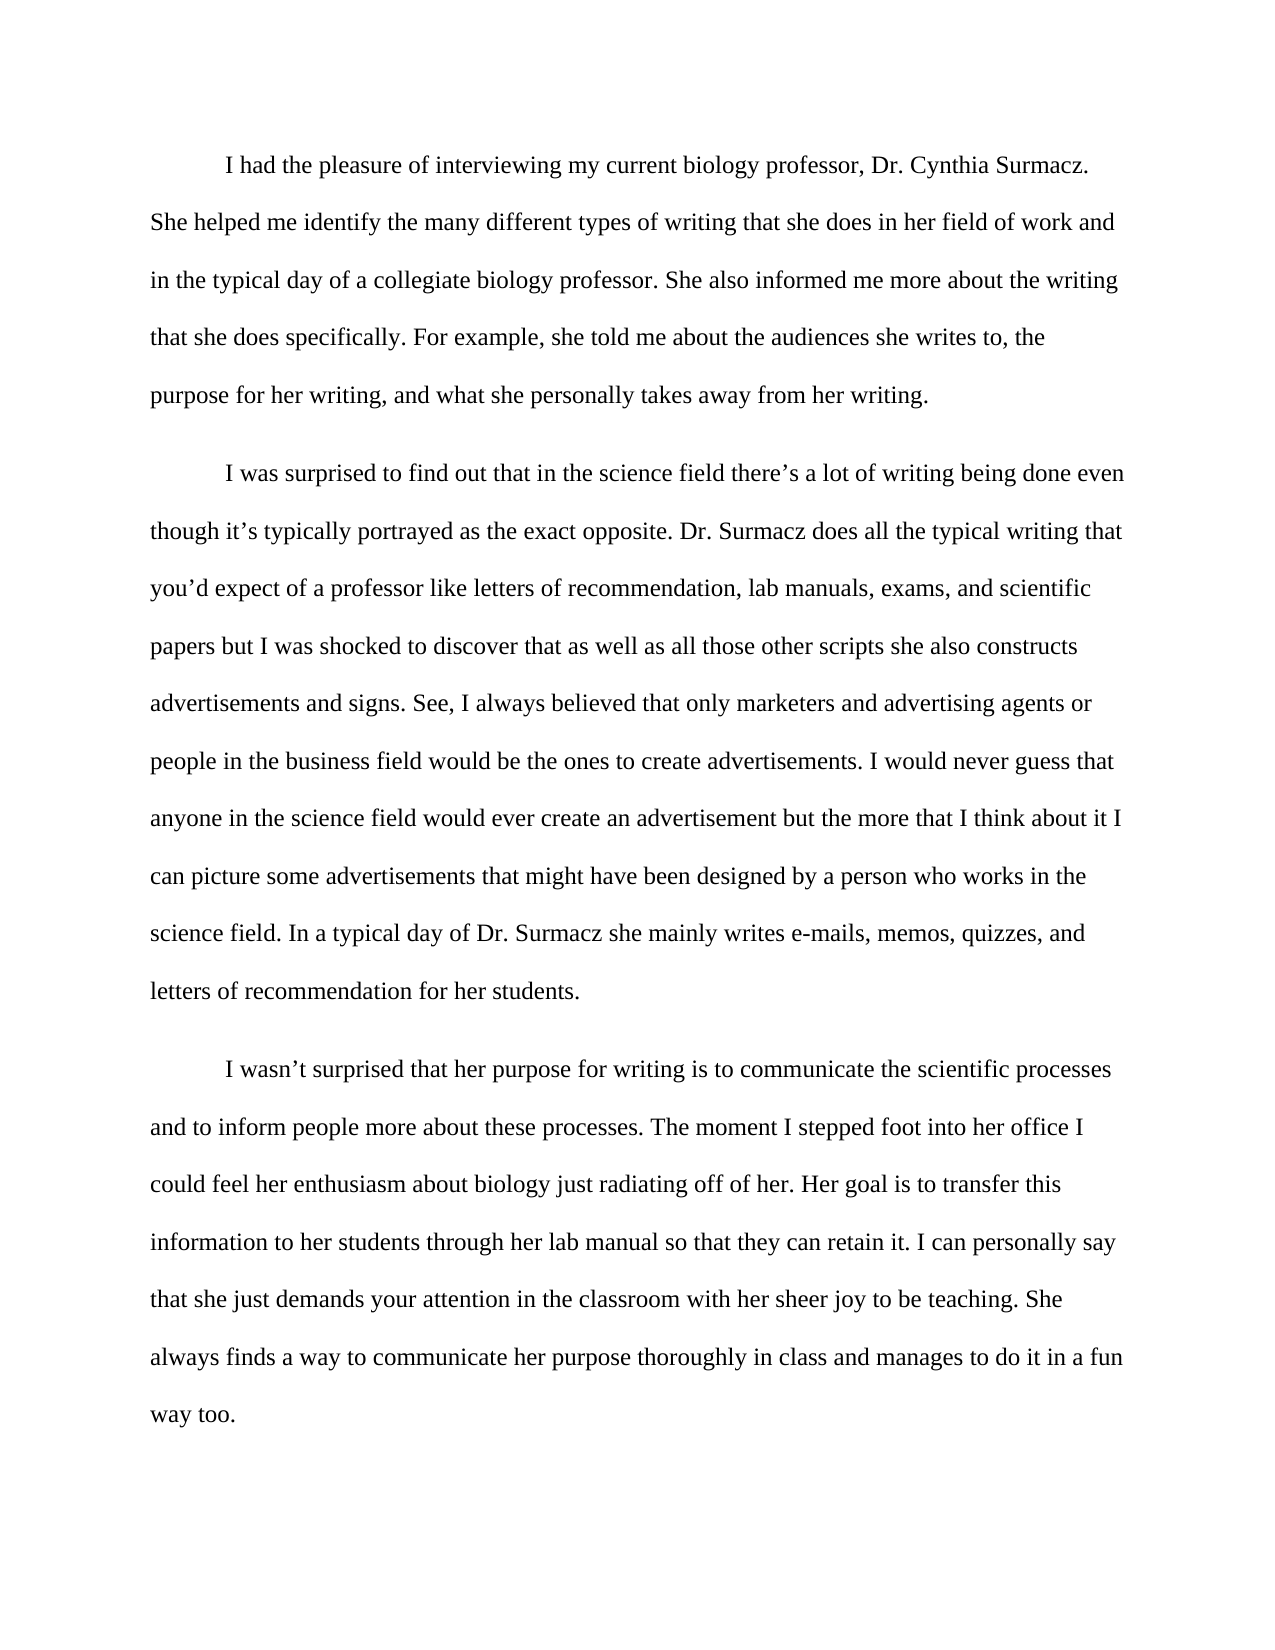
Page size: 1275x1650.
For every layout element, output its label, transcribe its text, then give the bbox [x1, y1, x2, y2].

text I was surprised to find out that in the science field there’s a lot of writing being done even though it’s typically portrayed as the exact opposite. Dr. Surmacz does all the typical writing that you’d expect of a professor like letters of recommendation, lab manuals, exams, and scientific papers but I was shocked to discover that as well as all those other scripts she also constructs advertisements and signs. See, I always believed that only marketers and advertising agents or people in the business field would be the ones to create advertisements. I would never guess that anyone in the science field would ever create an advertisement but the more that I think about it I can picture some advertisements that might have been designed by a person who works in the science field. In a typical day of Dr. Surmacz she mainly writes e-mails, memos, quizzes, and letters of recommendation for her students. [150, 458, 1125, 1004]
text I wasn’t surprised that her purpose for writing is to communicate the scientific processes and to inform people more about these processes. The moment I stepped foot into her office I could feel her enthusiasm about biology just radiating off of her. Her goal is to transfer this information to her students through her lab manual so that they can retain it. I can personally say that she just demands your attention in the classroom with her sheer joy to be teaching. She always finds a way to communicate her purpose thoroughly in class and manages to do it in a fun way too. [150, 1054, 1125, 1428]
text I had the pleasure of interviewing my current biology professor, Dr. Cynthia Surmacz. She helped me identify the many different types of writing that she does in her field of work and in the typical day of a collegiate biology professor. She also informed me more about the writing that she does specifically. For example, she told me about the audiences she writes to, the purpose for her writing, and what she personally takes away from her writing. [150, 150, 1125, 409]
